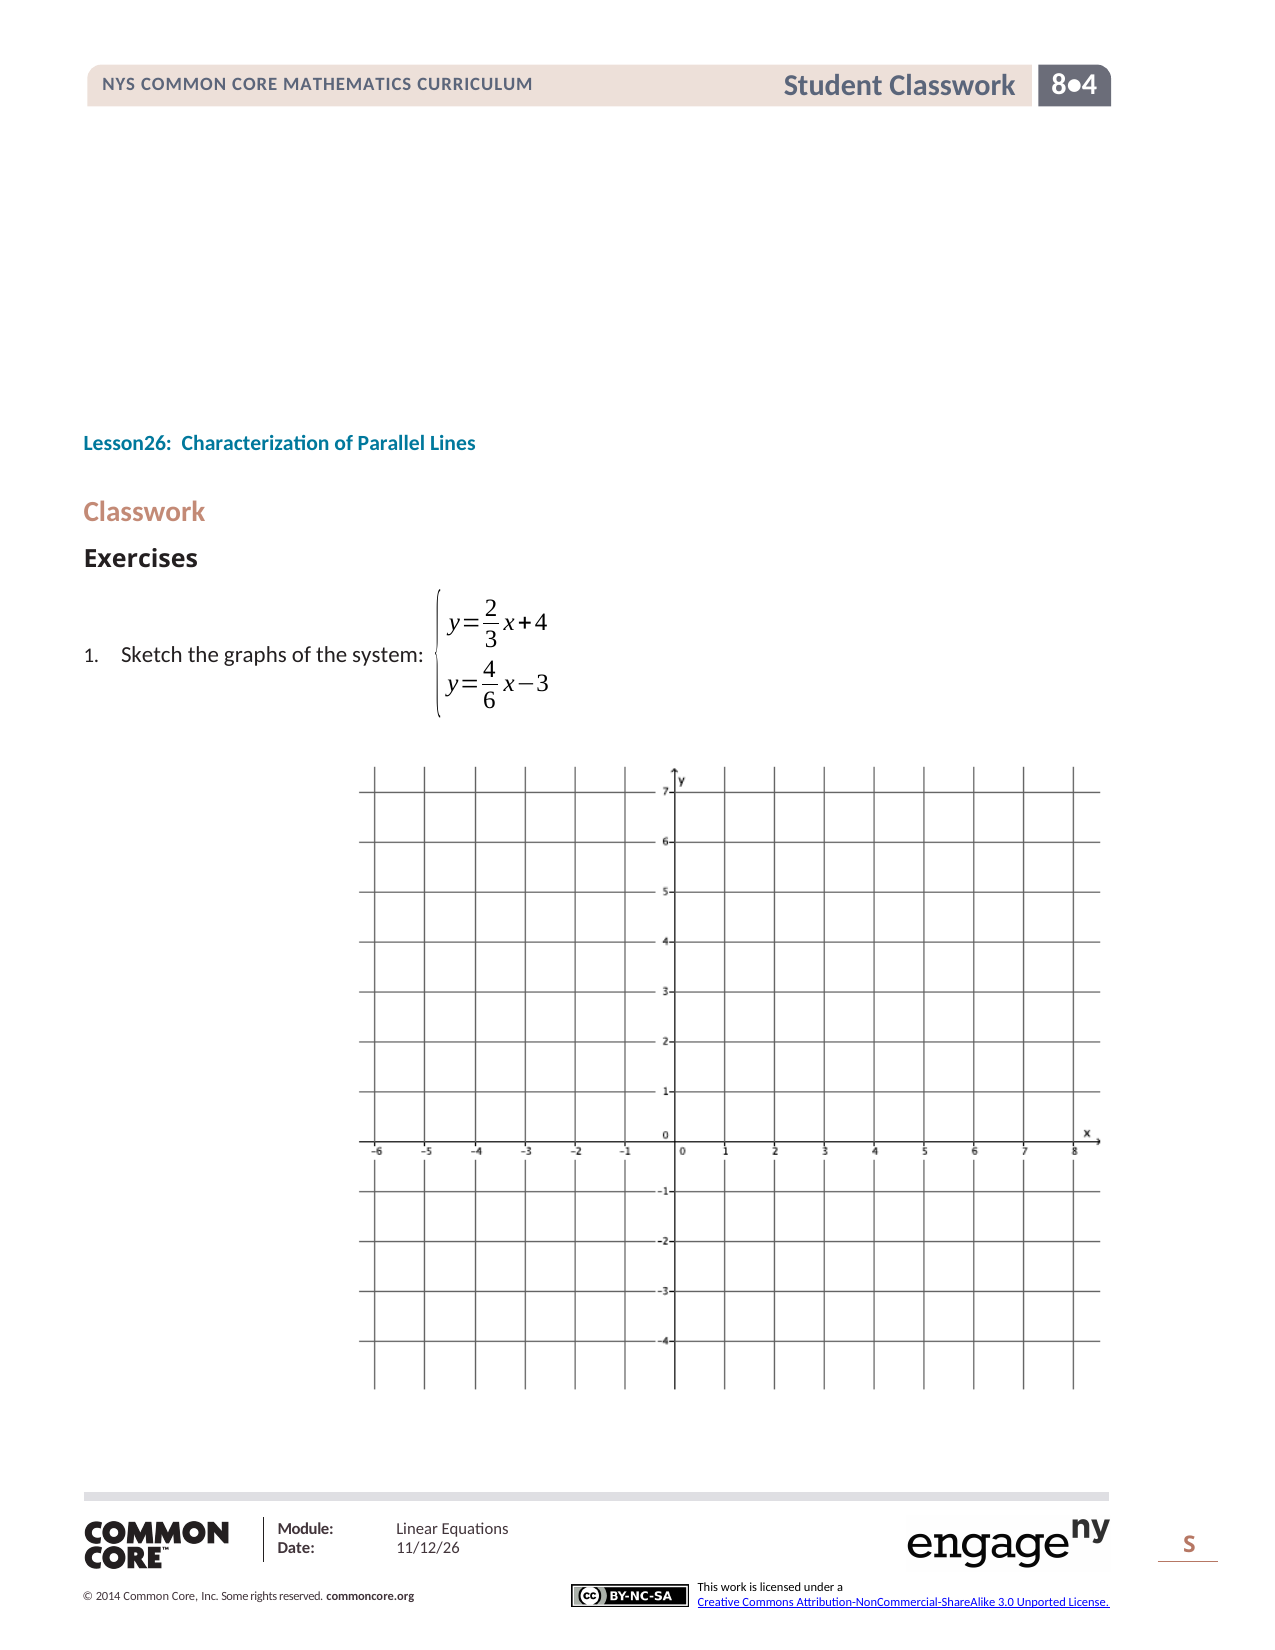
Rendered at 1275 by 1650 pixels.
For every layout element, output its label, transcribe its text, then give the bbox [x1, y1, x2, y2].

text Exercises [83, 540, 1108, 574]
picture [571, 1584, 689, 1607]
picture [343, 762, 1109, 1397]
list Sketch the graphs of the system: [83, 588, 1108, 719]
text Classwork [83, 498, 1108, 528]
picture [80, 1515, 232, 1574]
text Lesson26: Characterization of Parallel Lines [83, 390, 1108, 461]
picture [906, 1515, 1111, 1572]
